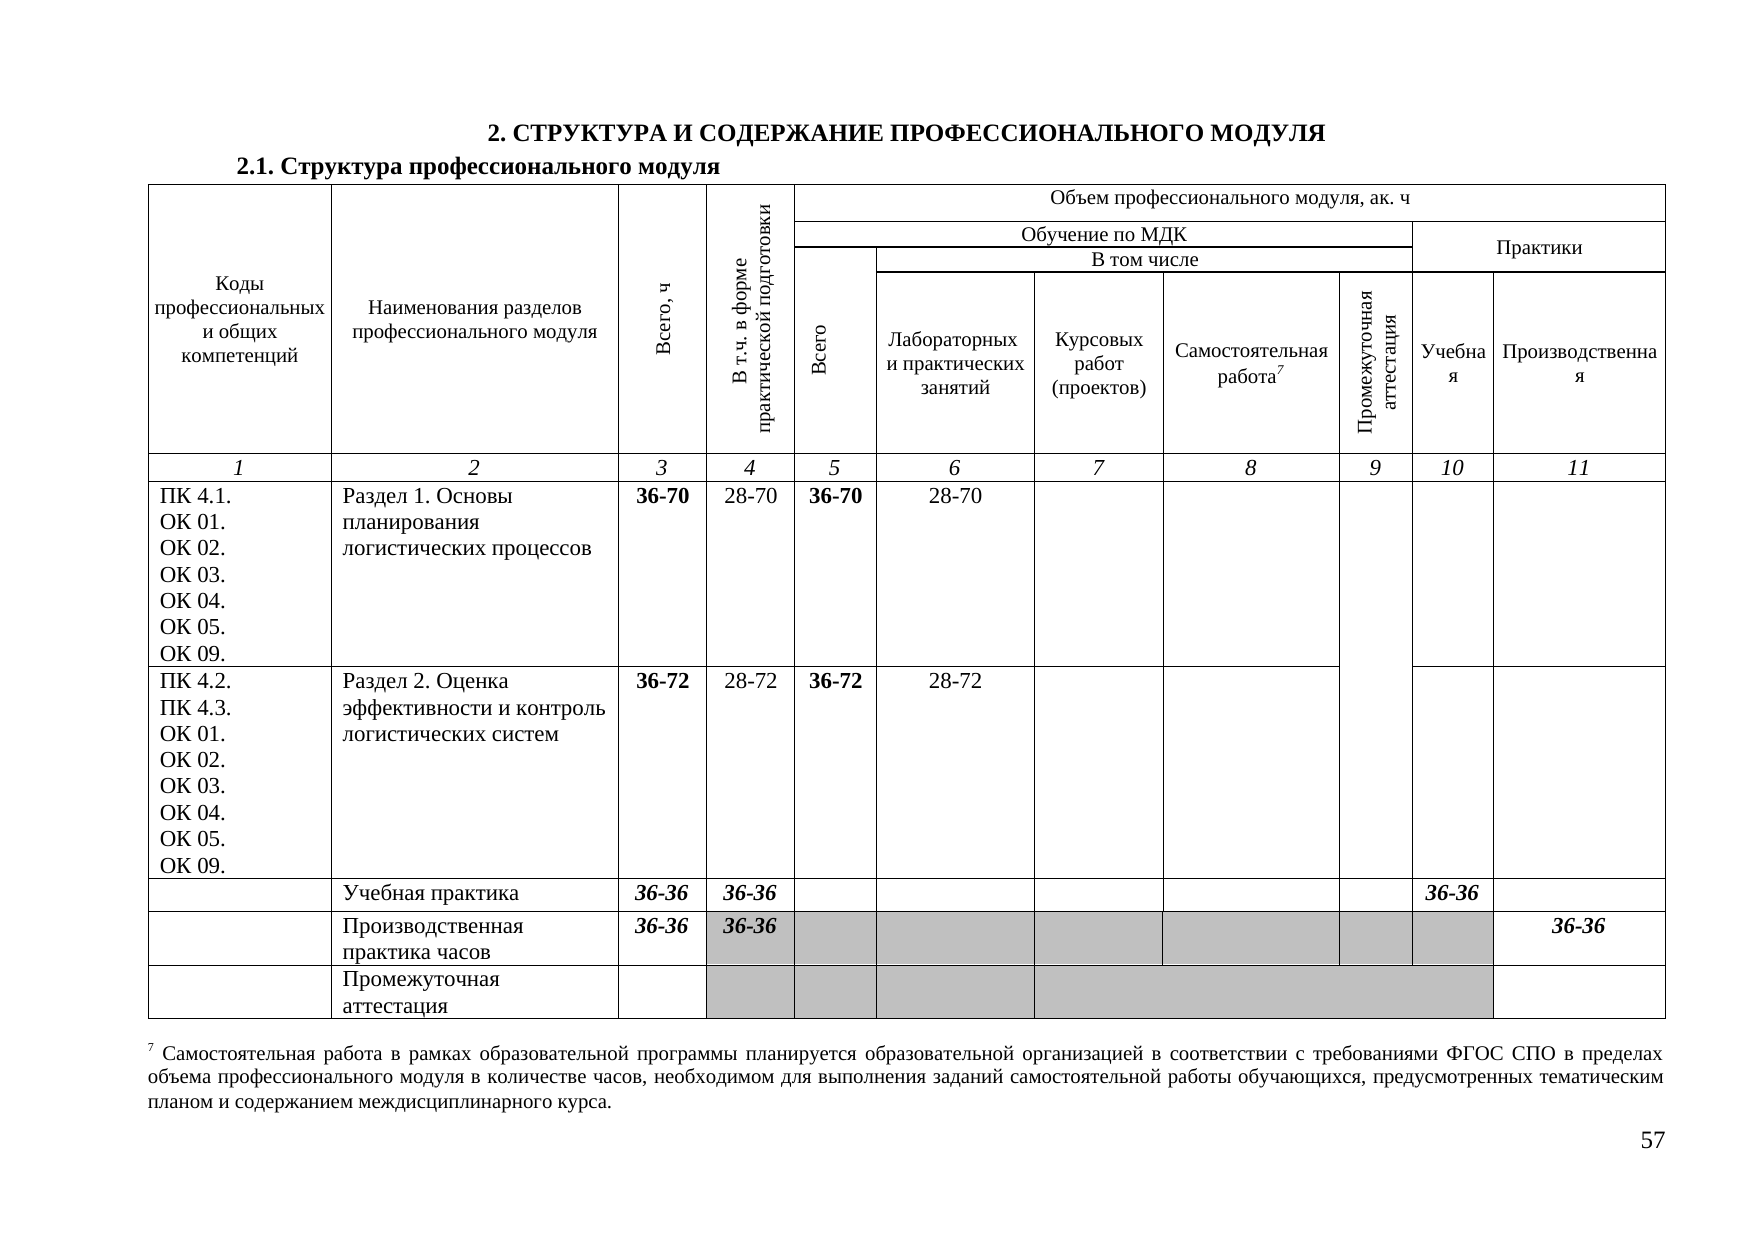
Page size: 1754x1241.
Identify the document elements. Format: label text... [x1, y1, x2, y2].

table_cell 3 [619, 454, 706, 481]
table_cell [877, 966, 1034, 1018]
table_cell [1340, 912, 1412, 964]
table_cell 6 [877, 454, 1034, 481]
table_header Объем профессионального модуля, ак. ч [795, 185, 1665, 221]
table_cell ПК 4.2. ПК 4.3. ОК 01. ОК 02. ОК 03. ОК 04. ОК 05. ОК 09. [149, 667, 331, 878]
table_cell [1163, 912, 1339, 964]
table_cell 36-72 [619, 667, 706, 878]
table_cell [877, 879, 1034, 911]
table_cell [795, 912, 876, 964]
table_cell Учебная практика [332, 879, 618, 911]
table_cell ПК 4.1. ОК 01. ОК 02. ОК 03. ОК 04. ОК 05. ОК 09. [149, 482, 331, 666]
table_cell [1164, 667, 1339, 878]
table_cell [1164, 482, 1339, 666]
table_cell [1035, 966, 1493, 1018]
table_cell [1413, 667, 1493, 878]
table_cell В том числе [877, 248, 1412, 271]
table_cell 36-36 [619, 879, 706, 911]
table_header Наименования разделов профессионального модуля [332, 185, 618, 453]
table_cell 11 [1494, 454, 1665, 481]
table_cell [1035, 667, 1163, 878]
table_cell [1494, 667, 1665, 878]
table_cell [1494, 966, 1665, 1018]
table_cell [707, 966, 794, 1018]
table_header Всего, ч [619, 185, 706, 453]
table_cell Раздел 1. Основы планирования логистических процессов [332, 482, 618, 666]
table_cell 36-36 [1494, 912, 1665, 964]
table_header Коды профессиональных и общих компетенций [149, 185, 331, 453]
table_cell Учебная [1413, 273, 1493, 453]
table_cell 10 [1413, 454, 1493, 481]
table_cell 36-36 [707, 912, 794, 964]
table_cell 1 [149, 454, 331, 481]
table_cell [149, 966, 331, 1018]
table_header В т.ч. в форме практической подготовки [707, 185, 794, 453]
table_cell [795, 966, 876, 1018]
table_cell 7 [1035, 454, 1163, 481]
table_cell Производственная [1494, 273, 1665, 453]
table_cell [1340, 879, 1412, 911]
table_cell Курсовых работ (проектов) [1035, 273, 1163, 453]
table_cell Промежуточная аттестация [332, 966, 618, 1018]
table_cell 4 [707, 454, 794, 481]
table_cell Практики [1413, 222, 1665, 271]
table_cell Промежуточная аттестация [1340, 273, 1412, 453]
table_cell [1413, 482, 1493, 666]
table_cell Обучение по МДК [795, 222, 1412, 246]
table_cell Лабораторных и практических занятий [877, 273, 1034, 453]
table_cell 28-72 [877, 667, 1034, 878]
table_cell [1494, 482, 1665, 666]
table_cell [1494, 879, 1665, 911]
table_cell 36-70 [619, 482, 706, 666]
table_cell [149, 912, 331, 964]
table_cell Самостоятельная работа [1164, 273, 1339, 453]
table_cell Производственная практика часов [332, 912, 618, 964]
table_cell 9 [1340, 454, 1412, 481]
table_cell 2 [332, 454, 618, 481]
table_cell 36-36 [1413, 879, 1493, 911]
table_cell Всего [795, 248, 876, 453]
text 2. Структура и содержание профессионального модуля [148, 118, 1665, 147]
table_cell [1035, 879, 1163, 911]
table_cell [1035, 912, 1162, 964]
table_cell 36-36 [619, 912, 706, 964]
table_cell 36-70 [795, 482, 876, 666]
table_cell 28-70 [877, 482, 1034, 666]
table_cell 36-72 [795, 667, 876, 878]
table_cell [1413, 912, 1493, 964]
table_cell [1340, 482, 1412, 878]
table_cell [1035, 482, 1163, 666]
table_cell Раздел 2. Оценка эффективности и контроль логистических систем [332, 667, 618, 878]
table_cell [795, 879, 876, 911]
table_cell [877, 912, 1034, 964]
table_cell 8 [1164, 454, 1339, 481]
table_cell [1164, 879, 1339, 911]
text 2.1. Структура профессионального модуля [148, 151, 1665, 180]
table_cell 28-70 [707, 482, 794, 666]
table_cell 28-72 [707, 667, 794, 878]
table_cell [149, 879, 331, 911]
table_cell 5 [795, 454, 876, 481]
table_cell [619, 966, 706, 1018]
table_cell 36-36 [707, 879, 794, 911]
